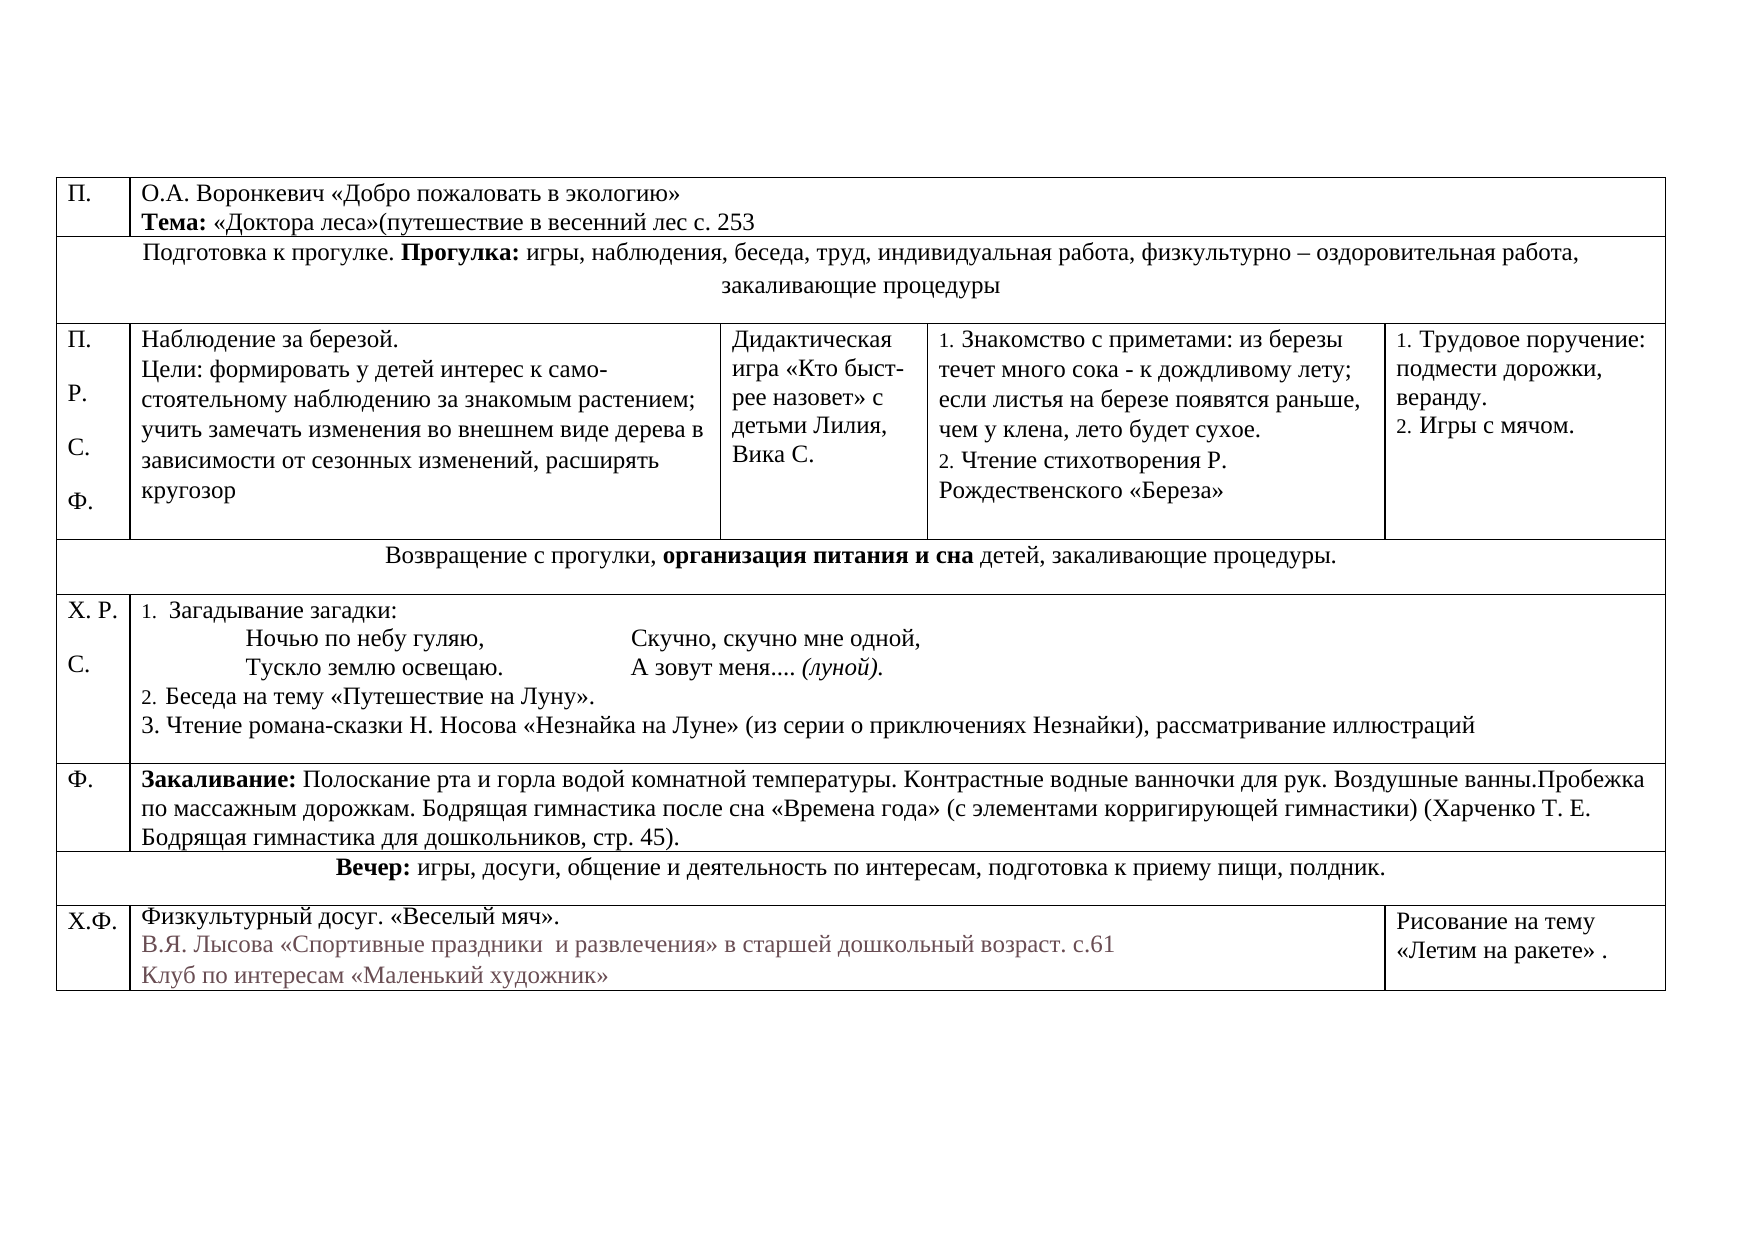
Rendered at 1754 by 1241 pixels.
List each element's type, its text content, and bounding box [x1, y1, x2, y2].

table_cell Рисование на тему «Летим на ракете» . [1386, 906, 1665, 989]
table_cell Х.Ф. [57, 906, 129, 989]
table_cell Физкультурный досуг. «Веселый мяч». В.Я. Лысова «Спортивные праздники и развлечения» в старшей дошкольный возраст. с.61 Клуб по интересам «Маленький художник» [131, 906, 1384, 989]
table_cell Знакомство с приметами: из березы течет много сока - к дождливому лету; если листья на березе появятся раньше, чем у клена, лето будет сухое. Чтение стихотворения Р. Рождественского «Береза» [928, 324, 1384, 539]
table_cell Ф. [57, 764, 129, 851]
table_cell Ф. П. [57, 178, 129, 236]
table_cell Наблюдение за березой. Цели: формировать у детей интерес к самостоятельному наблюдению за знакомым растением; учить замечать изменения во внешнем виде дерева в зависимости от сезонных изменений, расширять кругозор [131, 324, 720, 539]
table_cell Вечер: игры, досуги, общение и деятельность по интересам, подготовка к приему пищи, полдник. [57, 852, 1665, 905]
table_cell Дидактическая игра «Кто быстрее назовет» с детьми Лилия, Вика С. [721, 324, 927, 539]
table_cell Х. Р. С. [57, 595, 129, 763]
table_cell Загадывание загадки: Ночью по небу гуляю, Скучно, скучно мне одной, Тускло землю освещаю. А зовут меня.... (луной). Беседа на тему «Путешествие на Луну». 3. Чтение романа-сказки Н. Носова «Незнайка на Луне» (из серии о приключениях Незнайки), рассматривание иллюстраций [131, 595, 1665, 763]
table_cell Трудовое поручение: подмести дорожки, веранду. Игры с мячом. [1386, 324, 1665, 539]
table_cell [131, 178, 1665, 236]
table_cell П. Р. С. Ф. [57, 324, 129, 539]
table_cell Возвращение с прогулки, организация питания и сна детей, закаливающие процедуры. [57, 540, 1665, 594]
table_cell Подготовка к прогулке. Прогулка: игры, наблюдения, беседа, труд, индивидуальная работа, физкультурно – оздоровительная работа, закаливающие процедуры [57, 237, 1665, 323]
table_cell Закаливание: Полоскание рта и горла водой комнатной температуры. Контрастные водные ванночки для рук. Воздушные ванны.Пробежка по массажным дорожкам. Бодрящая гимнастика после сна «Времена года» (с элементами корригирующей гимнастики) (Харченко Т. Е. Бодрящая гимнастика для дошкольников, стр. 45). [131, 764, 1665, 851]
